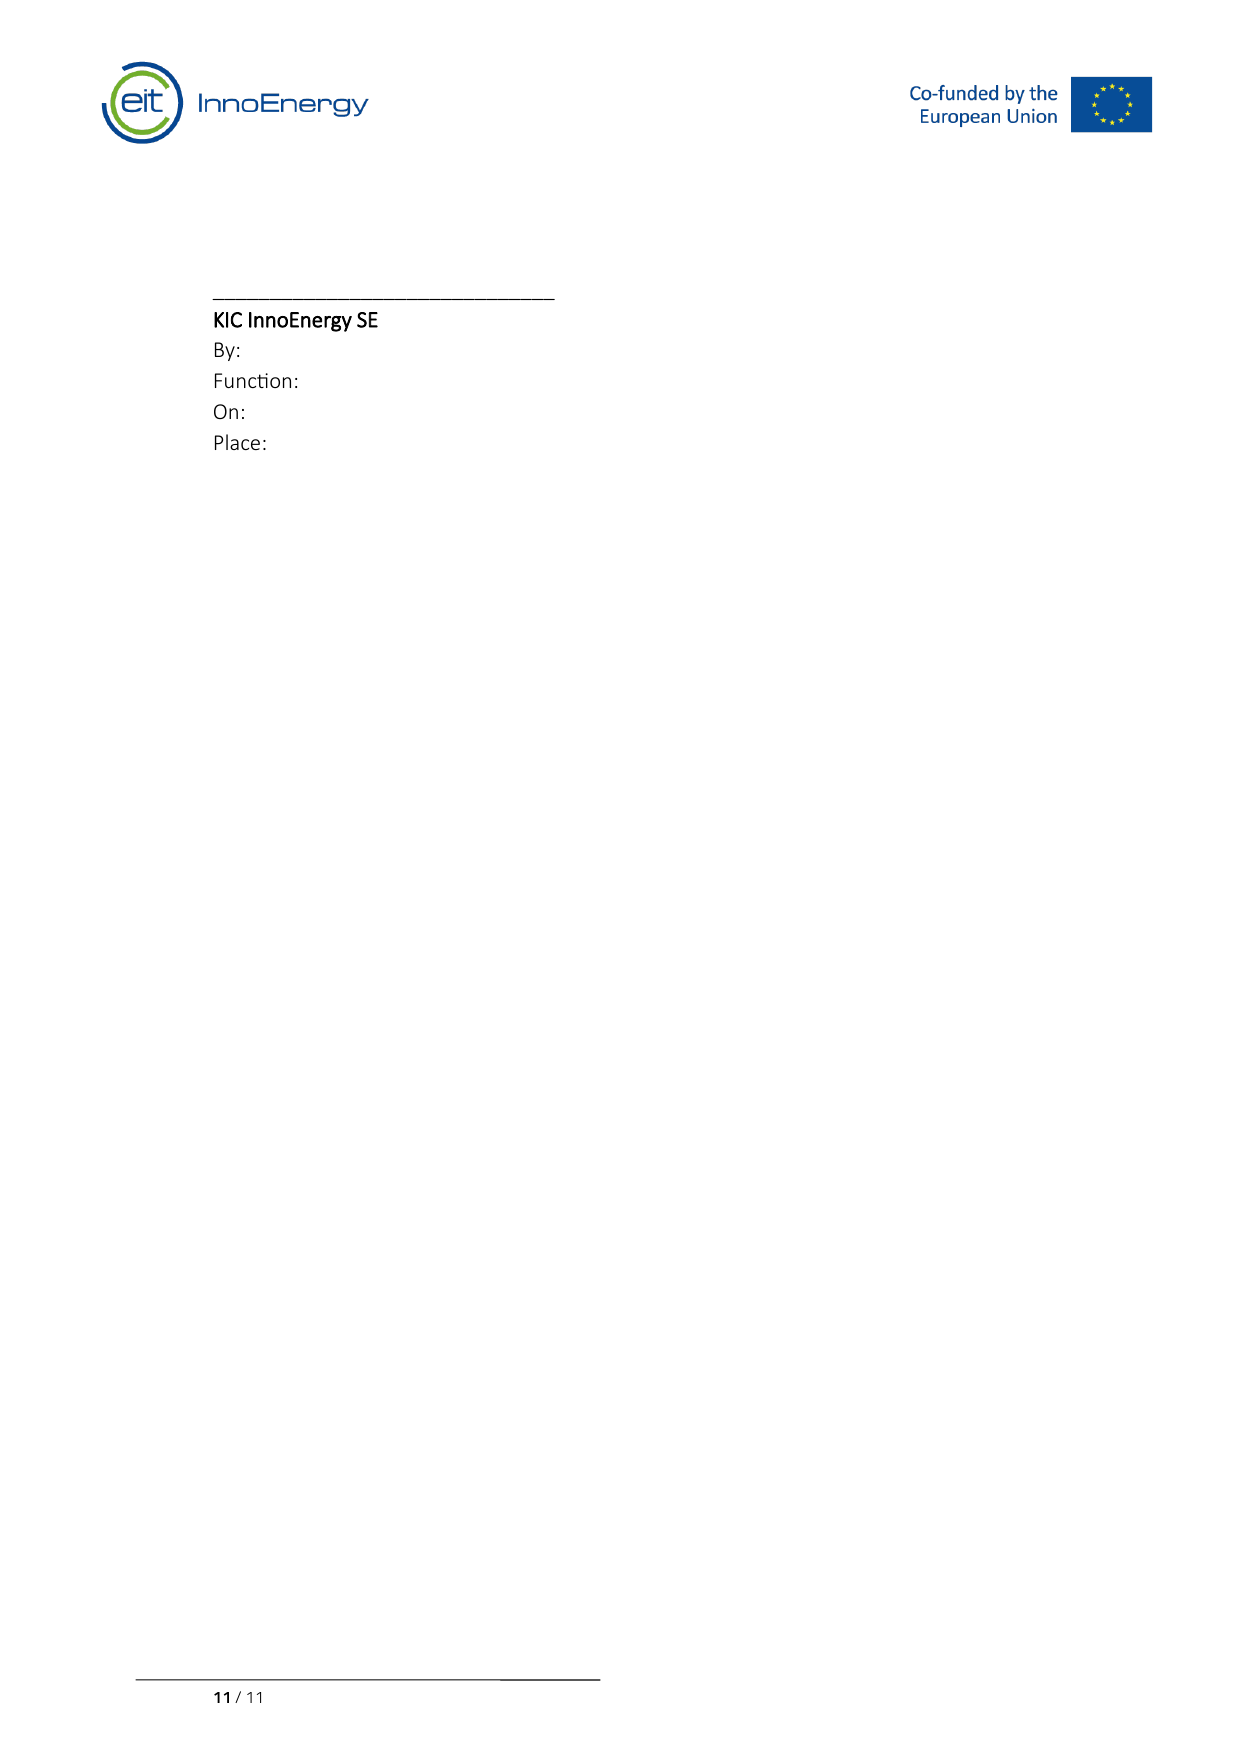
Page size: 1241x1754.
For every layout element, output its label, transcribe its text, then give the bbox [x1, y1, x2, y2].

text On: [213, 397, 1122, 425]
text Place: [213, 428, 1122, 456]
text By: [213, 336, 1122, 363]
text KIC InnoEnergy SE [213, 305, 1122, 333]
text Function: [213, 366, 1122, 394]
text ______________________________ [213, 274, 1122, 302]
picture [101, 61, 1153, 144]
